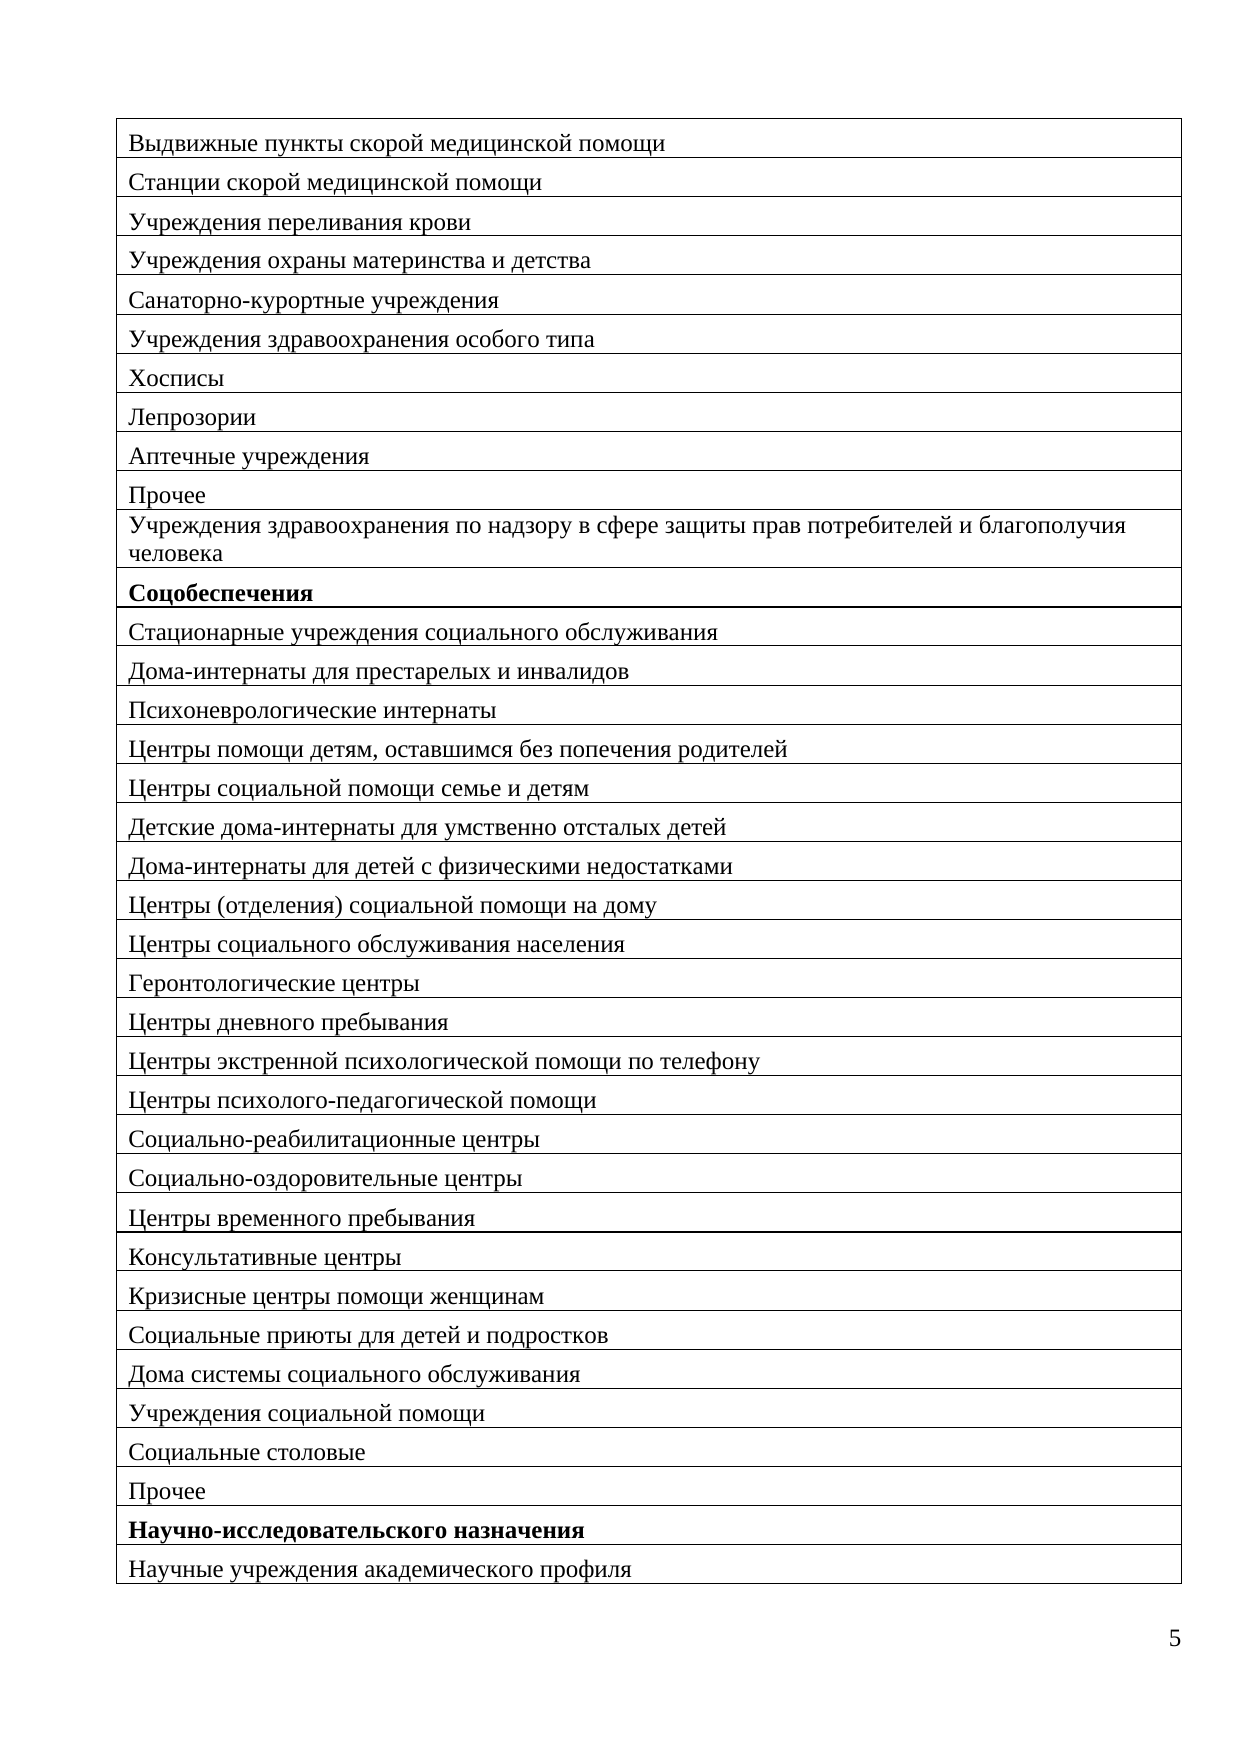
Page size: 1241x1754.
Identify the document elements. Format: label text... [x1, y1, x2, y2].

table_cell Аптечные учреждения [117, 432, 1181, 470]
table_cell Соцобеспечения [117, 568, 1181, 606]
table_cell Консультативные центры [117, 1233, 1181, 1270]
table_cell Учреждения здравоохранения особого типа [117, 315, 1181, 352]
table_cell Центры временного пребывания [117, 1193, 1181, 1231]
table_cell Санаторно-курортные учреждения [117, 275, 1181, 313]
table_cell Кризисные центры помощи женщинам [117, 1271, 1181, 1309]
table_cell Социально-реабилитационные центры [117, 1115, 1181, 1153]
table_cell Учреждения здравоохранения по надзору в сфере защиты прав потребителей и благополучия человека [117, 510, 1181, 567]
table_cell Прочее [117, 471, 1181, 509]
table_cell Стационарные учреждения социального обслуживания [117, 608, 1181, 645]
table_cell Центры экстренной психологической помощи по телефону [117, 1037, 1181, 1075]
table_cell Детские дома-интернаты для умственно отсталых детей [117, 803, 1181, 841]
table_cell Лепрозории [117, 393, 1181, 431]
table_cell Геронтологические центры [117, 959, 1181, 997]
table_cell Центры социальной помощи семье и детям [117, 764, 1181, 802]
table_cell Выдвижные пункты скорой медицинской помощи [117, 119, 1181, 157]
table_cell Социально-оздоровительные центры [117, 1154, 1181, 1192]
table_cell Станции скорой медицинской помощи [117, 158, 1181, 196]
table_cell Психоневрологические интернаты [117, 686, 1181, 723]
table_cell Центры (отделения) социальной помощи на дому [117, 881, 1181, 919]
table_cell Учреждения охраны материнства и детства [117, 236, 1181, 274]
table_cell Учреждения социальной помощи [117, 1389, 1181, 1427]
table_cell Прочее [117, 1467, 1181, 1505]
table_cell Научные учреждения академического профиля [117, 1545, 1181, 1583]
table_cell Дома системы социального обслуживания [117, 1350, 1181, 1388]
table_cell Центры психолого-педагогической помощи [117, 1076, 1181, 1114]
table_cell Дома-интернаты для престарелых и инвалидов [117, 646, 1181, 684]
table_cell Центры дневного пребывания [117, 998, 1181, 1036]
table_cell Учреждения переливания крови [117, 197, 1181, 235]
table_cell Социальные приюты для детей и подростков [117, 1311, 1181, 1348]
table_cell Хосписы [117, 354, 1181, 392]
table_cell Социальные столовые [117, 1428, 1181, 1466]
table_cell Научно-исследовательского назначения [117, 1506, 1181, 1544]
table_cell Дома-интернаты для детей с физическими недостатками [117, 842, 1181, 880]
table_cell Центры социального обслуживания населения [117, 920, 1181, 958]
table_cell Центры помощи детям, оставшимся без попечения родителей [117, 725, 1181, 763]
